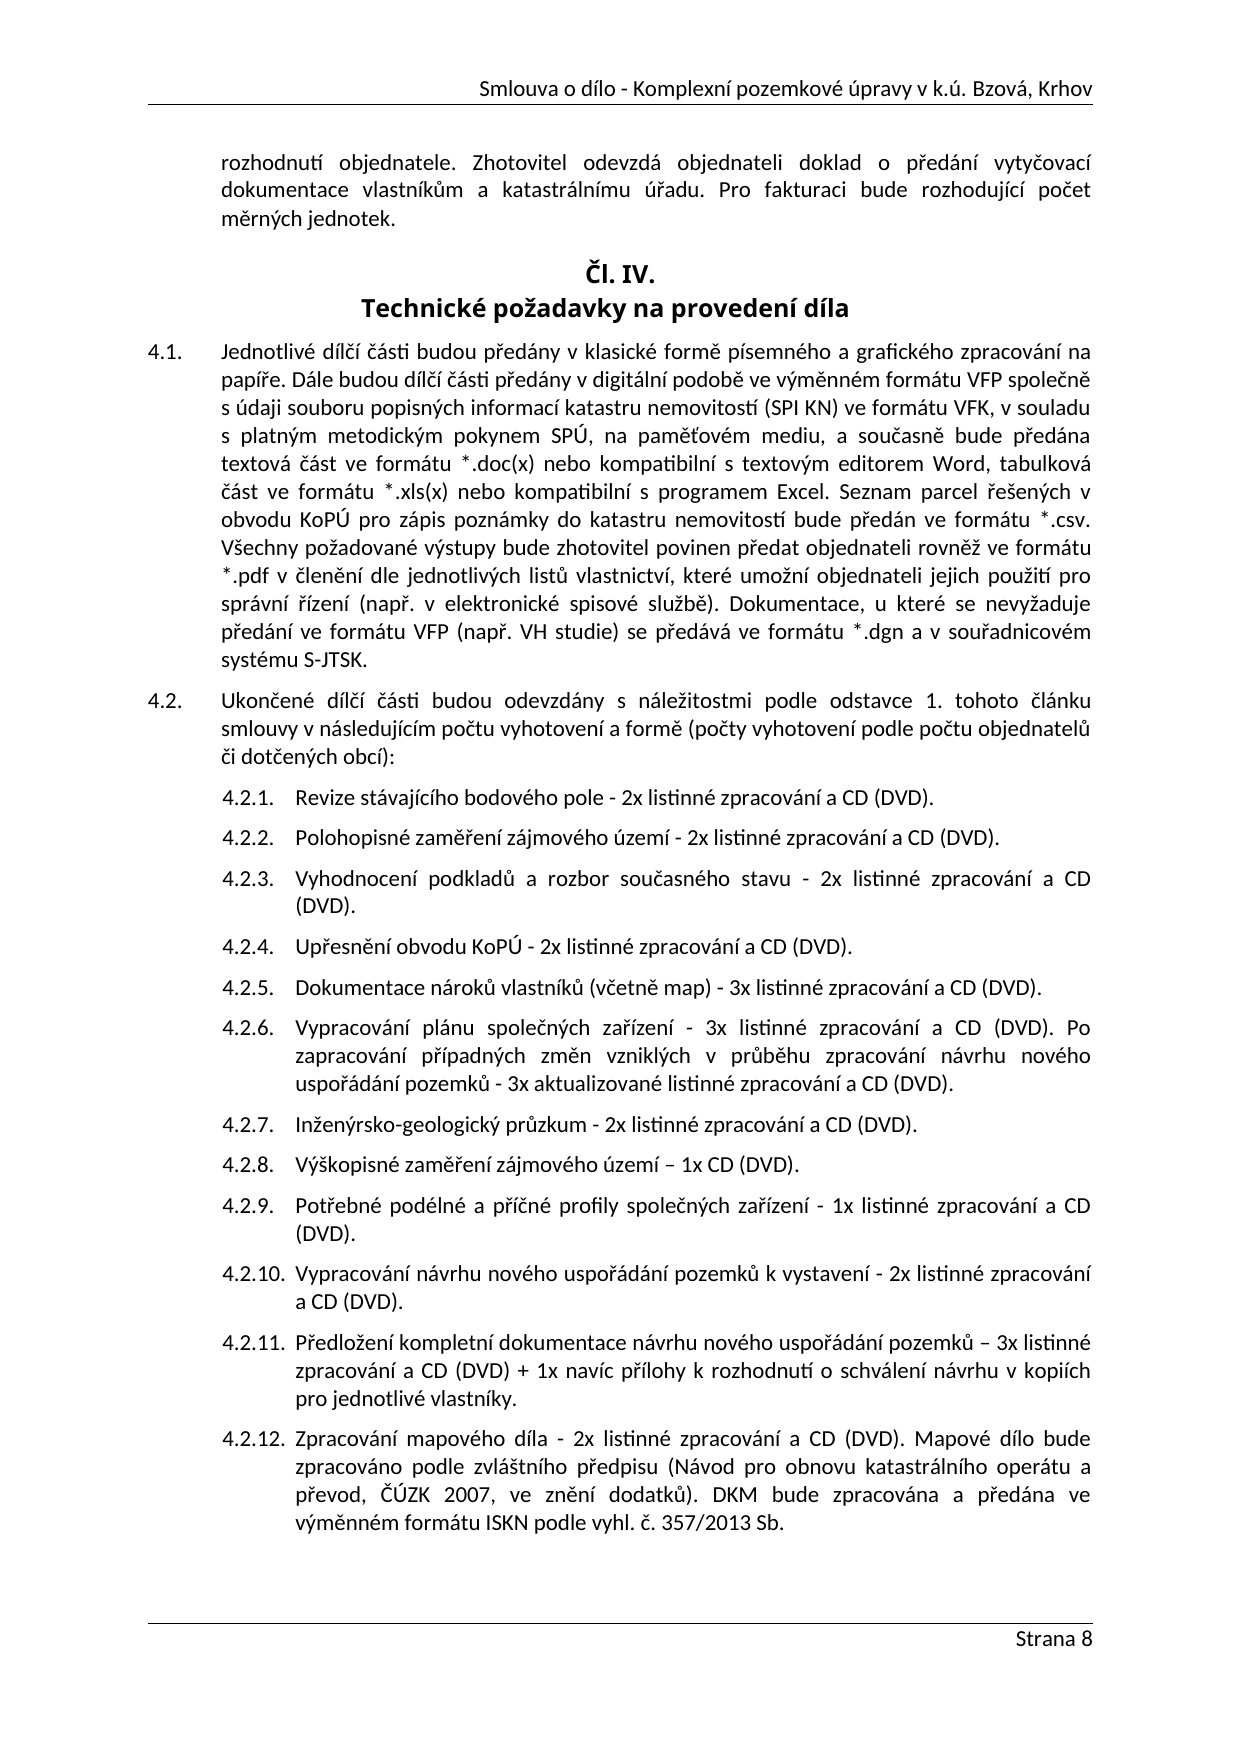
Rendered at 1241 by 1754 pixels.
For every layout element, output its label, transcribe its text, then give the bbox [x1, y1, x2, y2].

text Polohopisné zaměření zájmového území - 2x listinné zpracování a CD (DVD). [222, 823, 1093, 851]
text Jednotlivé dílčí části budou předány v klasické formě písemného a grafického zpracování na papíře. Dále budou dílčí části předány v digitální podobě ve výměnném formátu VFP společně s údaji souboru popisných informací katastru nemovitostí (SPI KN) ve formátu VFK, v souladu s platným metodickým pokynem SPÚ, na paměťovém mediu, a současně bude předána textová část ve formátu *.doc(x) nebo kompatibilní s textovým editorem Word, tabulková část ve formátu *.xls(x) nebo kompatibilní s programem Excel. Seznam parcel řešených v obvodu KoPÚ pro zápis poznámky do katastru nemovitostí bude předán ve formátu *.csv. Všechny požadované výstupy bude zhotovitel povinen předat objednateli rovněž ve formátu *.pdf v členění dle jednotlivých listů vlastnictví, které umožní objednateli jejich použití pro správní řízení (např. v elektronické spisové službě). Dokumentace, u které se nevyžaduje předání ve formátu VFP (např. VH studie) se předává ve formátu *.dgn a v souřadnicovém systému S-JTSK. [148, 337, 1093, 673]
text Potřebné podélné a příčné profily společných zařízení - 1x listinné zpracování a CD (DVD). [222, 1191, 1093, 1247]
text Výškopisné zaměření zájmového území – 1x CD (DVD). [222, 1150, 1093, 1178]
text Upřesnění obvodu KoPÚ - 2x listinné zpracování a CD (DVD). [222, 932, 1093, 960]
text Zpracování mapového díla - 2x listinné zpracování a CD (DVD). Mapové dílo bude zpracováno podle zvláštního předpisu (Návod pro obnovu katastrálního operátu a převod, ČÚZK 2007, ve znění dodatků). DKM bude zpracována a předána ve výměnném formátu ISKN podle vyhl. č. 357/2013 Sb. [222, 1424, 1093, 1537]
text Dokumentace nároků vlastníků (včetně map) - 3x listinné zpracování a CD (DVD). [222, 973, 1093, 1001]
text Vyhodnocení podkladů a rozbor současného stavu - 2x listinné zpracování a CD (DVD). [222, 864, 1093, 920]
text Ukončené dílčí části budou odevzdány s náležitostmi podle odstavce 1. tohoto článku smlouvy v následujícím počtu vyhotovení a formě (počty vyhotovení podle počtu objednatelů či dotčených obcí): [148, 686, 1093, 770]
text Předložení kompletní dokumentace návrhu nového uspořádání pozemků – 3x listinné zpracování a CD (DVD) + 1x navíc přílohy k rozhodnutí o schválení návrhu v kopiích pro jednotlivé vlastníky. [222, 1328, 1093, 1412]
text Vypracování plánu společných zařízení - 3x listinné zpracování a CD (DVD). Po zapracování případných změn vzniklých v průběhu zpracování návrhu nového uspořádání pozemků - 3x aktualizované listinné zpracování a CD (DVD). [222, 1013, 1093, 1097]
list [221, 148, 1093, 232]
text Vypracování návrhu nového uspořádání pozemků k vystavení - 2x listinné zpracování a CD (DVD). [222, 1259, 1093, 1315]
text Inženýrsko-geologický průzkum - 2x listinné zpracování a CD (DVD). [222, 1110, 1093, 1138]
text Revize stávajícího bodového pole - 2x listinné zpracování a CD (DVD). [222, 783, 1093, 811]
subtitle Čl. IV. Technické požadavky na provedení díla [118, 257, 1093, 325]
